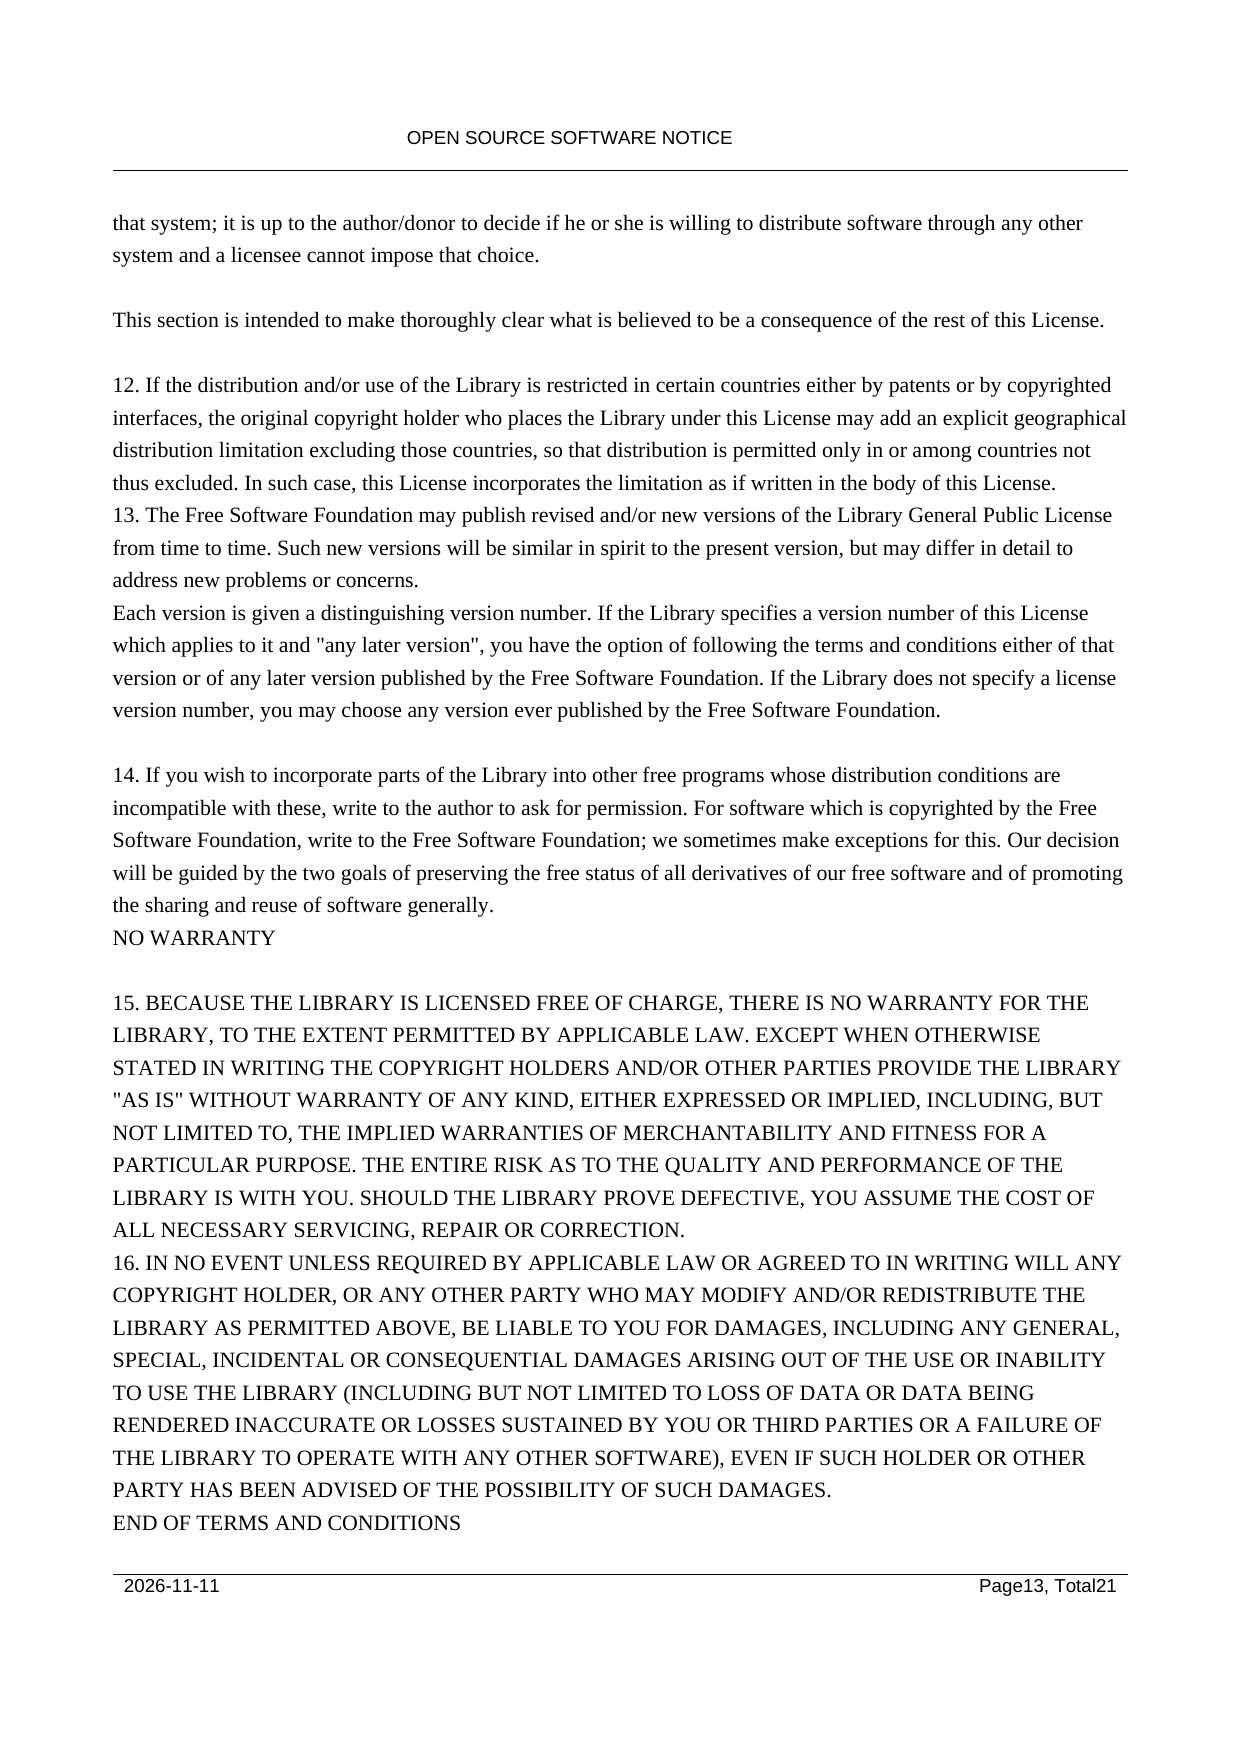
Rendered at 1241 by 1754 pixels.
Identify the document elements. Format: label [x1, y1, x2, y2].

text [112, 206, 1128, 1539]
